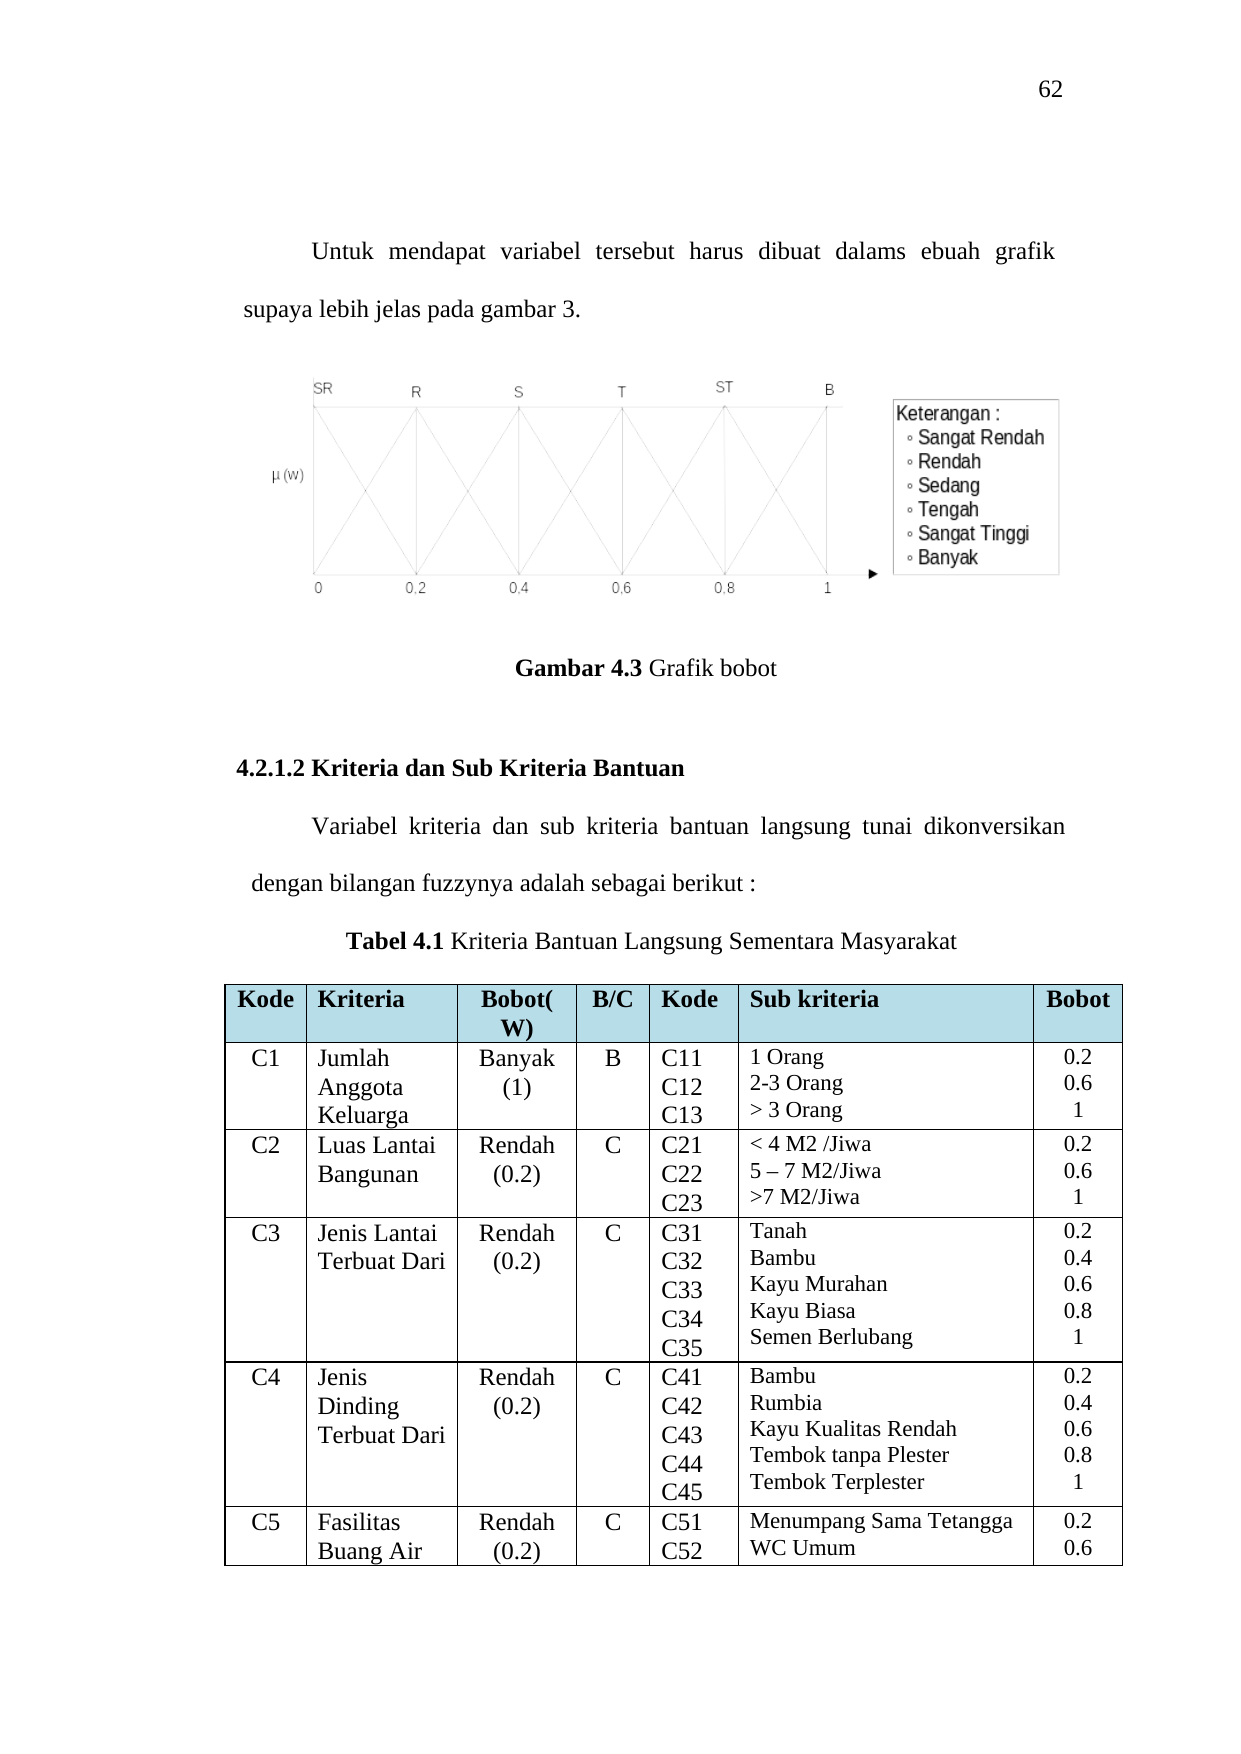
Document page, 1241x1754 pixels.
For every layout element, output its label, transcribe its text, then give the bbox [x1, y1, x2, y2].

table_cell Jenis Lantai Terbuat Dari [307, 1218, 457, 1361]
table_cell C51 C52 C53 [650, 1507, 738, 1565]
table_cell Rendah (0.2) [458, 1218, 576, 1361]
list Variabel kriteria dan sub kriteria bantuan langsung tunai dikonversikan dengan bilangan fuzzynya adalah sebagai berikut : [251, 811, 1066, 897]
table_cell C [577, 1507, 649, 1565]
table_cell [307, 1507, 457, 1565]
table_cell 0.2 0.6 1 [1034, 1507, 1122, 1565]
text 4.2.1.2 Kriteria dan Sub Kriteria Bantuan [236, 753, 1066, 782]
table_cell Rendah (0.2) [458, 1507, 576, 1565]
table_header Kriteria [307, 985, 457, 1042]
table_cell Luas Lantai Bangunan [307, 1130, 457, 1217]
table_cell Banyak (1) [458, 1043, 576, 1129]
list Tabel 4.1 Kriteria Bantuan Langsung Sementara Masyarakat [236, 926, 1066, 955]
table_cell 1 Orang 2-3 Orang > 3 Orang [739, 1043, 1033, 1129]
table_cell C21 C22 C23 [650, 1130, 738, 1217]
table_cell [739, 1507, 1033, 1565]
table_cell C11 C12 C13 [650, 1043, 738, 1129]
table_cell C [577, 1130, 649, 1217]
table_cell Rendah (0.2) [458, 1363, 576, 1506]
table_cell 0.2 0.6 1 [1034, 1130, 1122, 1217]
table_cell Tanah Bambu Kayu Murahan Kayu Biasa Semen Berlubang [739, 1218, 1033, 1361]
table_cell 0.2 0.4 0.6 0.8 1 [1034, 1363, 1122, 1506]
table_header Sub kriteria [739, 985, 1033, 1042]
table_cell C [577, 1363, 649, 1506]
table_cell C31 C32 C33 C34 C35 [650, 1218, 738, 1361]
table_cell C2 [226, 1130, 306, 1217]
table_cell Rendah (0.2) [458, 1130, 576, 1217]
table_cell < 4 M2 /Jiwa 5 – 7 M2/Jiwa >7 M2/Jiwa [739, 1130, 1033, 1217]
table_cell C4 [226, 1363, 306, 1506]
table_cell Jumlah Anggota Keluarga [307, 1043, 457, 1129]
text Untuk mendapat variabel tersebut harus dibuat dalams ebuah grafik supaya lebih jelas pada gambar 3. [243, 236, 1055, 322]
table_cell 0.2 0.4 0.6 0.8 1 [1034, 1218, 1122, 1361]
table_cell C41 C42 C43 C44 C45 [650, 1363, 738, 1506]
table_cell C1 [226, 1043, 306, 1129]
table_cell Bambu Rumbia Kayu Kualitas Rendah Tembok tanpa Plester Tembok Terplester [739, 1363, 1033, 1506]
table_header Kode [650, 985, 738, 1042]
table_cell 0.2 0.6 1 [1034, 1043, 1122, 1129]
text Gambar 4.3 Grafik bobot [236, 351, 1055, 682]
table_cell C3 [226, 1218, 306, 1361]
table_header Kode [226, 985, 306, 1042]
table_cell C5 [226, 1507, 306, 1565]
table_header Bobot [1034, 985, 1122, 1042]
table_cell C [577, 1218, 649, 1361]
table_cell Jenis Dinding Terbuat Dari [307, 1363, 457, 1506]
table_header Bobot(W) [458, 985, 576, 1042]
table_header B/C [577, 985, 649, 1042]
table_cell B [577, 1043, 649, 1129]
